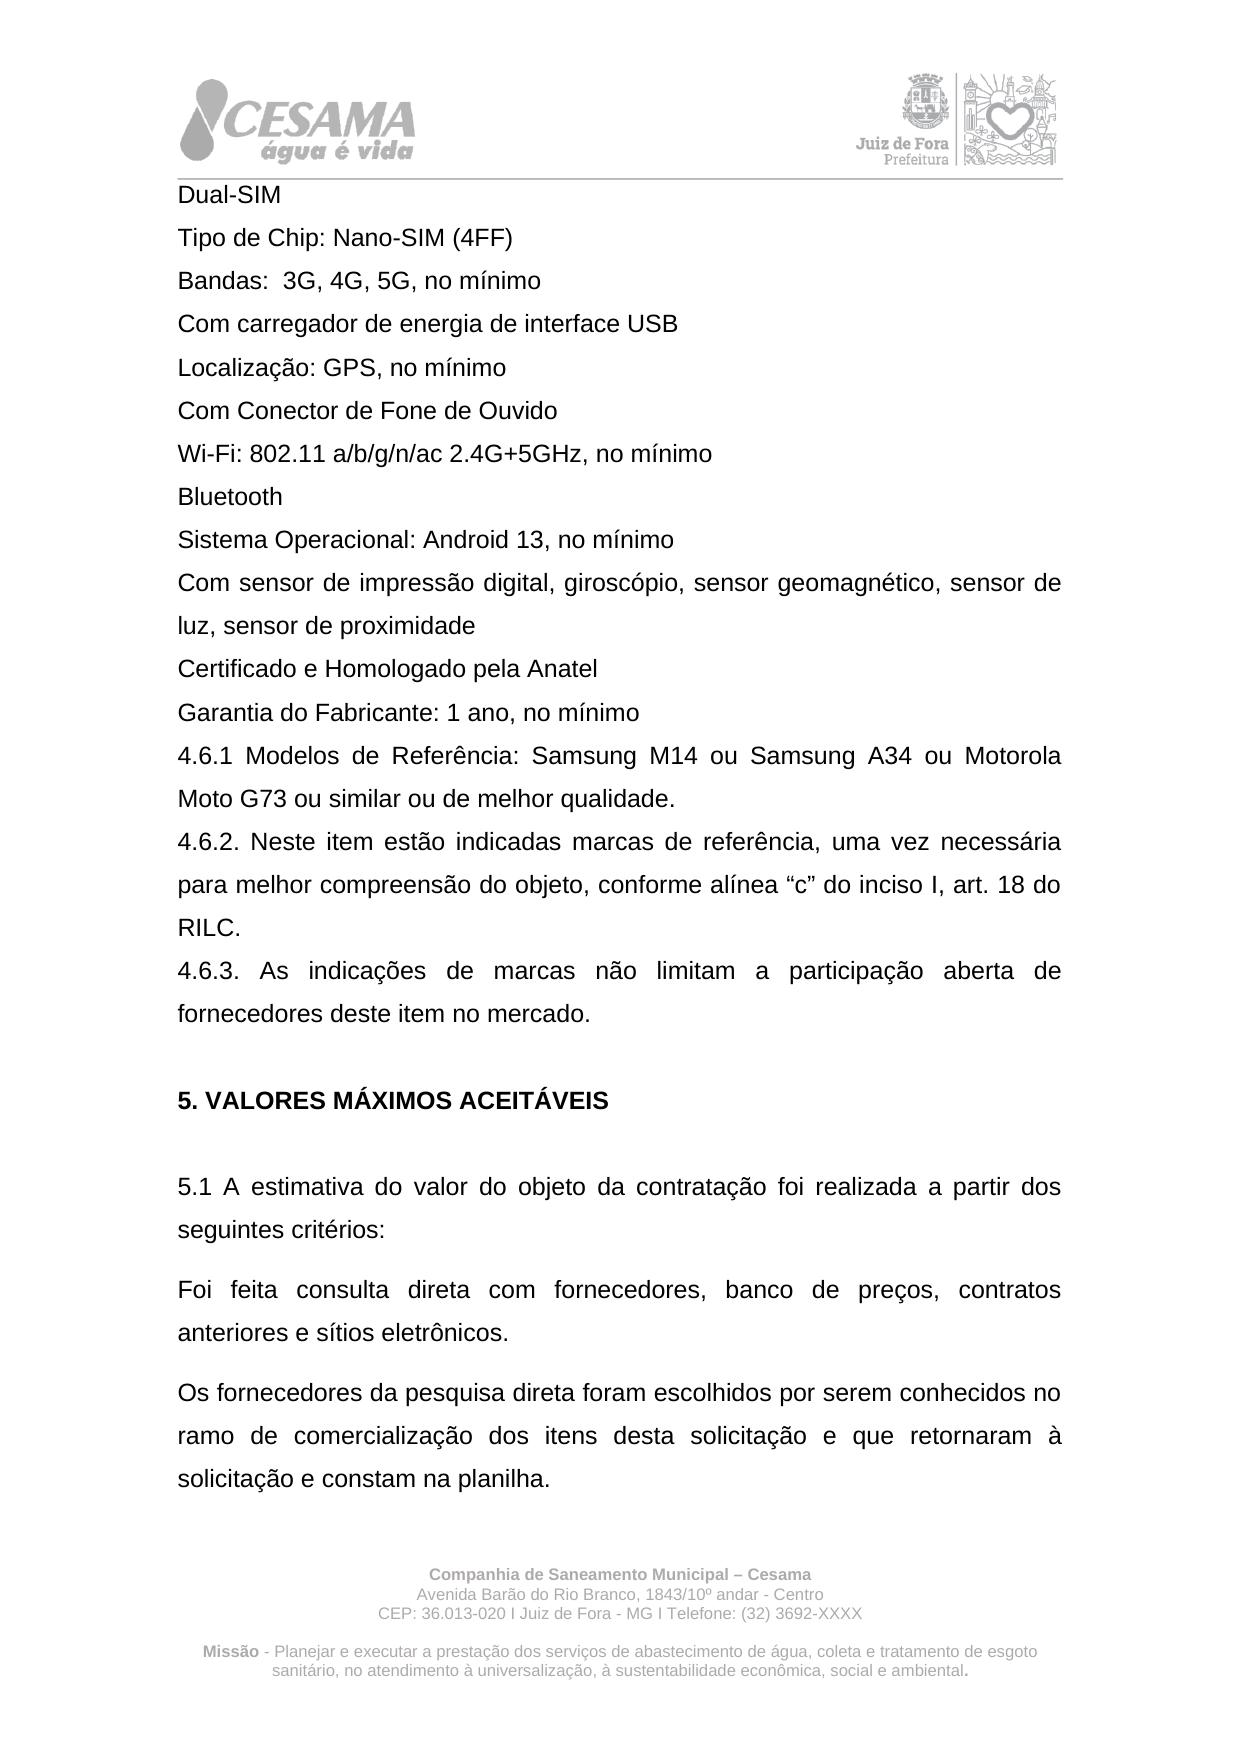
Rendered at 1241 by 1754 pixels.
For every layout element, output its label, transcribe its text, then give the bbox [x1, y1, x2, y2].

text 4.6.2. Neste item estão indicadas marcas de referência, uma vez necessária para melhor compreensão do objeto, conforme alínea “c” do inciso I, art. 18 do RILC. [177, 827, 1063, 942]
text 5. VALORES MÁXIMOS ACEITÁVEIS [177, 1086, 1063, 1114]
text Tipo de Chip: Nano-SIM (4FF) [177, 223, 1063, 252]
text Wi-Fi: 802.11 a/b/g/n/ac 2.4G+5GHz, no mínimo [177, 439, 1063, 467]
text Bluetooth [177, 482, 1063, 511]
text 4.6.3. As indicações de marcas não limitam a participação aberta de fornecedores deste item no mercado. [177, 956, 1063, 1028]
text Localização: GPS, no mínimo [177, 352, 1063, 381]
text Com Conector de Fone de Ouvido [177, 396, 1063, 424]
text Bandas: 3G, 4G, 5G, no mínimo [177, 266, 1063, 295]
text Foi feita consulta direta com fornecedores, banco de preços, contratos anteriores e sítios eletrônicos. [177, 1275, 1063, 1347]
text Certificado e Homologado pela Anatel [177, 654, 1063, 683]
text Com carregador de energia de interface USB [177, 309, 1063, 338]
text Os fornecedores da pesquisa direta foram escolhidos por serem conhecidos no ramo de comercialização dos itens desta solicitação e que retornaram à solicitação e constam na planilha. [177, 1378, 1063, 1493]
picture [177, 73, 1064, 180]
text Sistema Operacional: Android 13, no mínimo [177, 525, 1063, 554]
text 5.1 A estimativa do valor do objeto da contratação foi realizada a partir dos seguintes critérios: [177, 1172, 1063, 1244]
text 4.6.1 Modelos de Referência: Samsung M14 ou Samsung A34 ou Motorola Moto G73 ou similar ou de melhor qualidade. [177, 741, 1063, 812]
text Garantia do Fabricante: 1 ano, no mínimo [177, 697, 1063, 726]
text Dual-SIM [177, 180, 1063, 209]
text Com sensor de impressão digital, giroscópio, sensor geomagnético, sensor de luz, sensor de proximidade [177, 568, 1063, 640]
